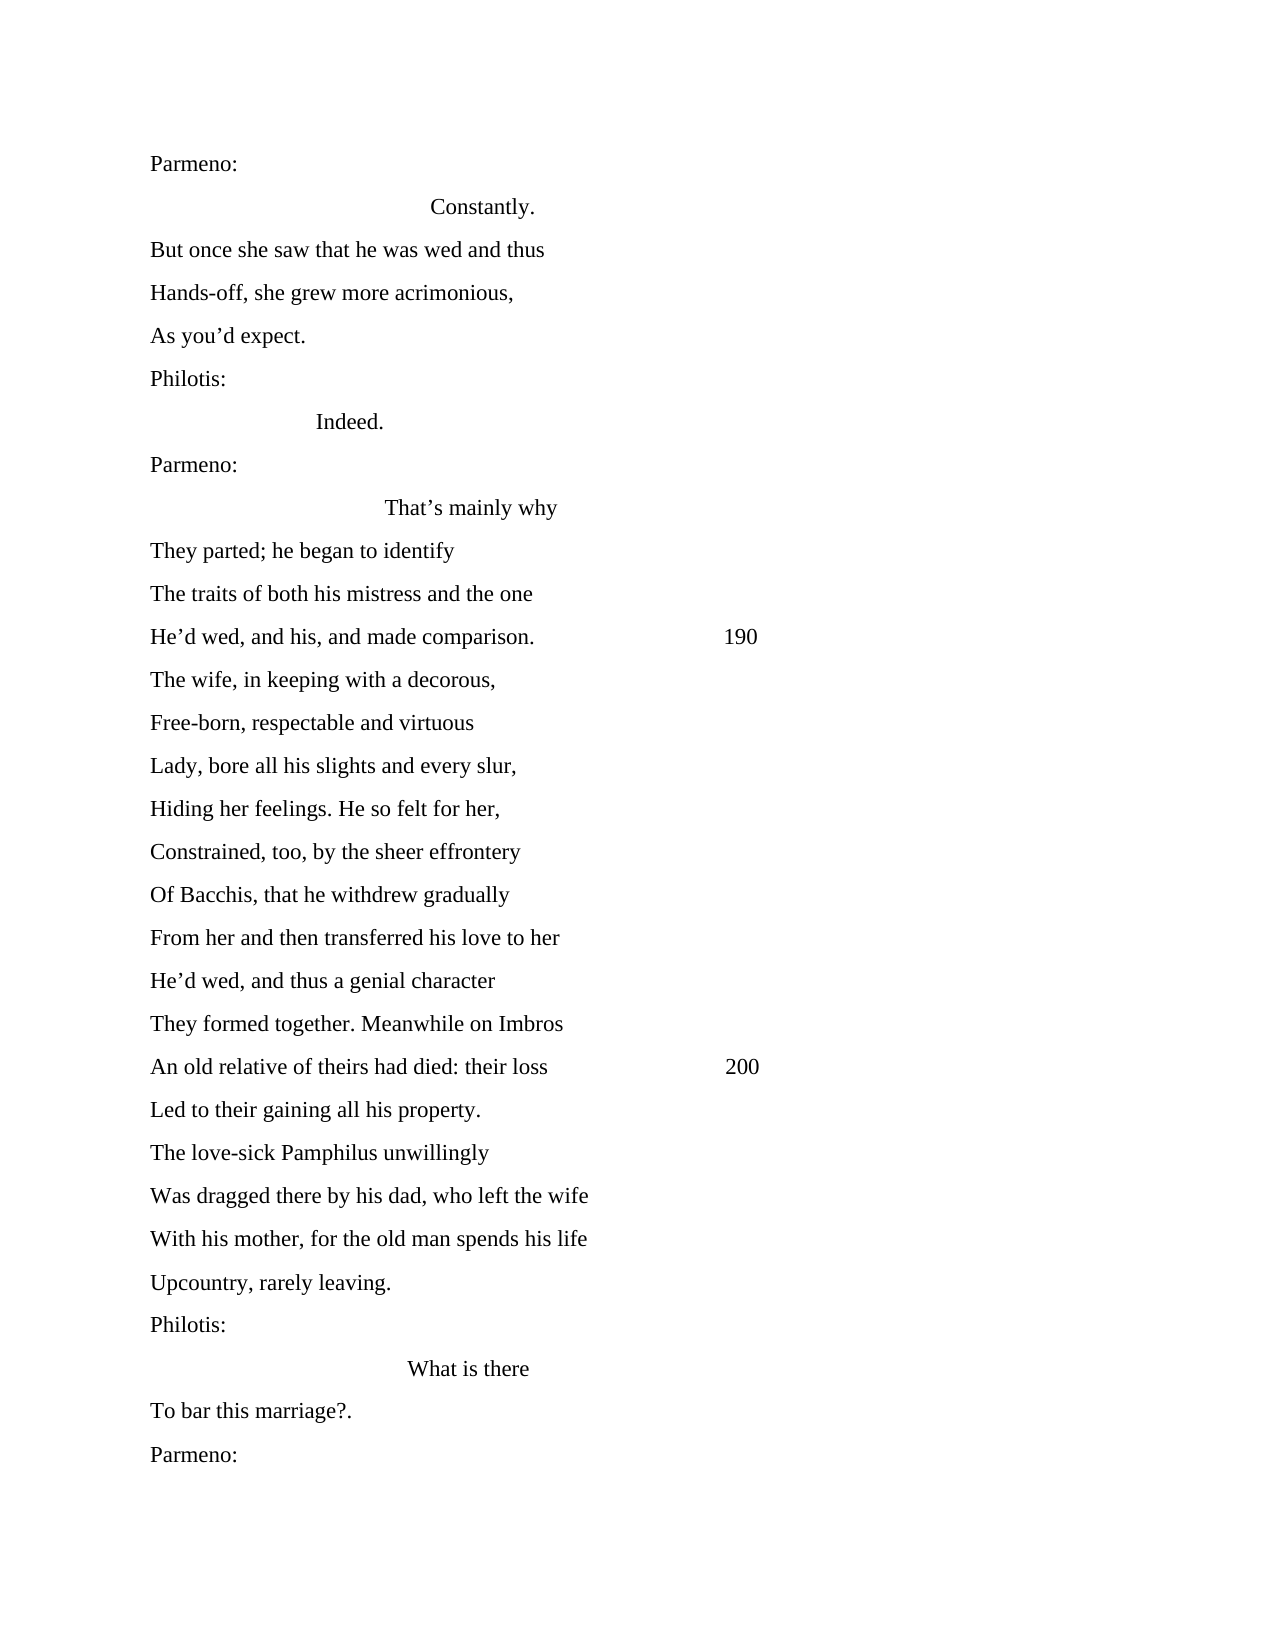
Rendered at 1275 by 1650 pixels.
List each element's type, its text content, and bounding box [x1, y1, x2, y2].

text Philotis: [150, 1312, 1125, 1338]
text What is there [150, 1354, 1125, 1381]
text They formed together. Meanwhile on Imbros [150, 1010, 1125, 1037]
text Upcountry, rarely leaving. [150, 1268, 1125, 1295]
text He’d wed, and his, and made comparison. 190 [150, 623, 1125, 649]
text Was dragged there by his dad, who left the wife [150, 1182, 1125, 1209]
text With his mother, for the old man spends his life [150, 1226, 1125, 1252]
text Lady, bore all his slights and every slur, [150, 752, 1125, 779]
text That’s mainly why [150, 494, 1125, 521]
text The love-sick Pamphilus unwillingly [150, 1139, 1125, 1166]
text An old relative of theirs had died: their loss 200 [150, 1053, 1125, 1080]
text The wife, in keeping with a decorous, [150, 666, 1125, 693]
text Led to their gaining all his property. [150, 1096, 1125, 1123]
text From her and then transferred his love to her [150, 924, 1125, 951]
text Philotis: [150, 365, 1125, 391]
text They parted; he began to identify [150, 537, 1125, 563]
text As you’d expect. [150, 322, 1125, 348]
text But once she saw that he was wed and thus [150, 236, 1125, 262]
text Indeed. [150, 408, 1125, 434]
text Parmeno: [150, 1441, 1125, 1467]
text Hiding her feelings. He so felt for her, [150, 795, 1125, 822]
text Of Bacchis, that he withdrew gradually [150, 881, 1125, 908]
text The traits of both his mistress and the one [150, 580, 1125, 607]
text He’d wed, and thus a genial character [150, 967, 1125, 994]
text Parmeno: [150, 150, 1125, 176]
text Constantly. [150, 193, 1125, 219]
text Free-born, respectable and virtuous [150, 709, 1125, 736]
text Parmeno: [150, 451, 1125, 477]
text To bar this marriage?. [150, 1398, 1125, 1424]
text Hands-off, she grew more acrimonious, [150, 279, 1125, 305]
text Constrained, too, by the sheer effrontery [150, 838, 1125, 865]
